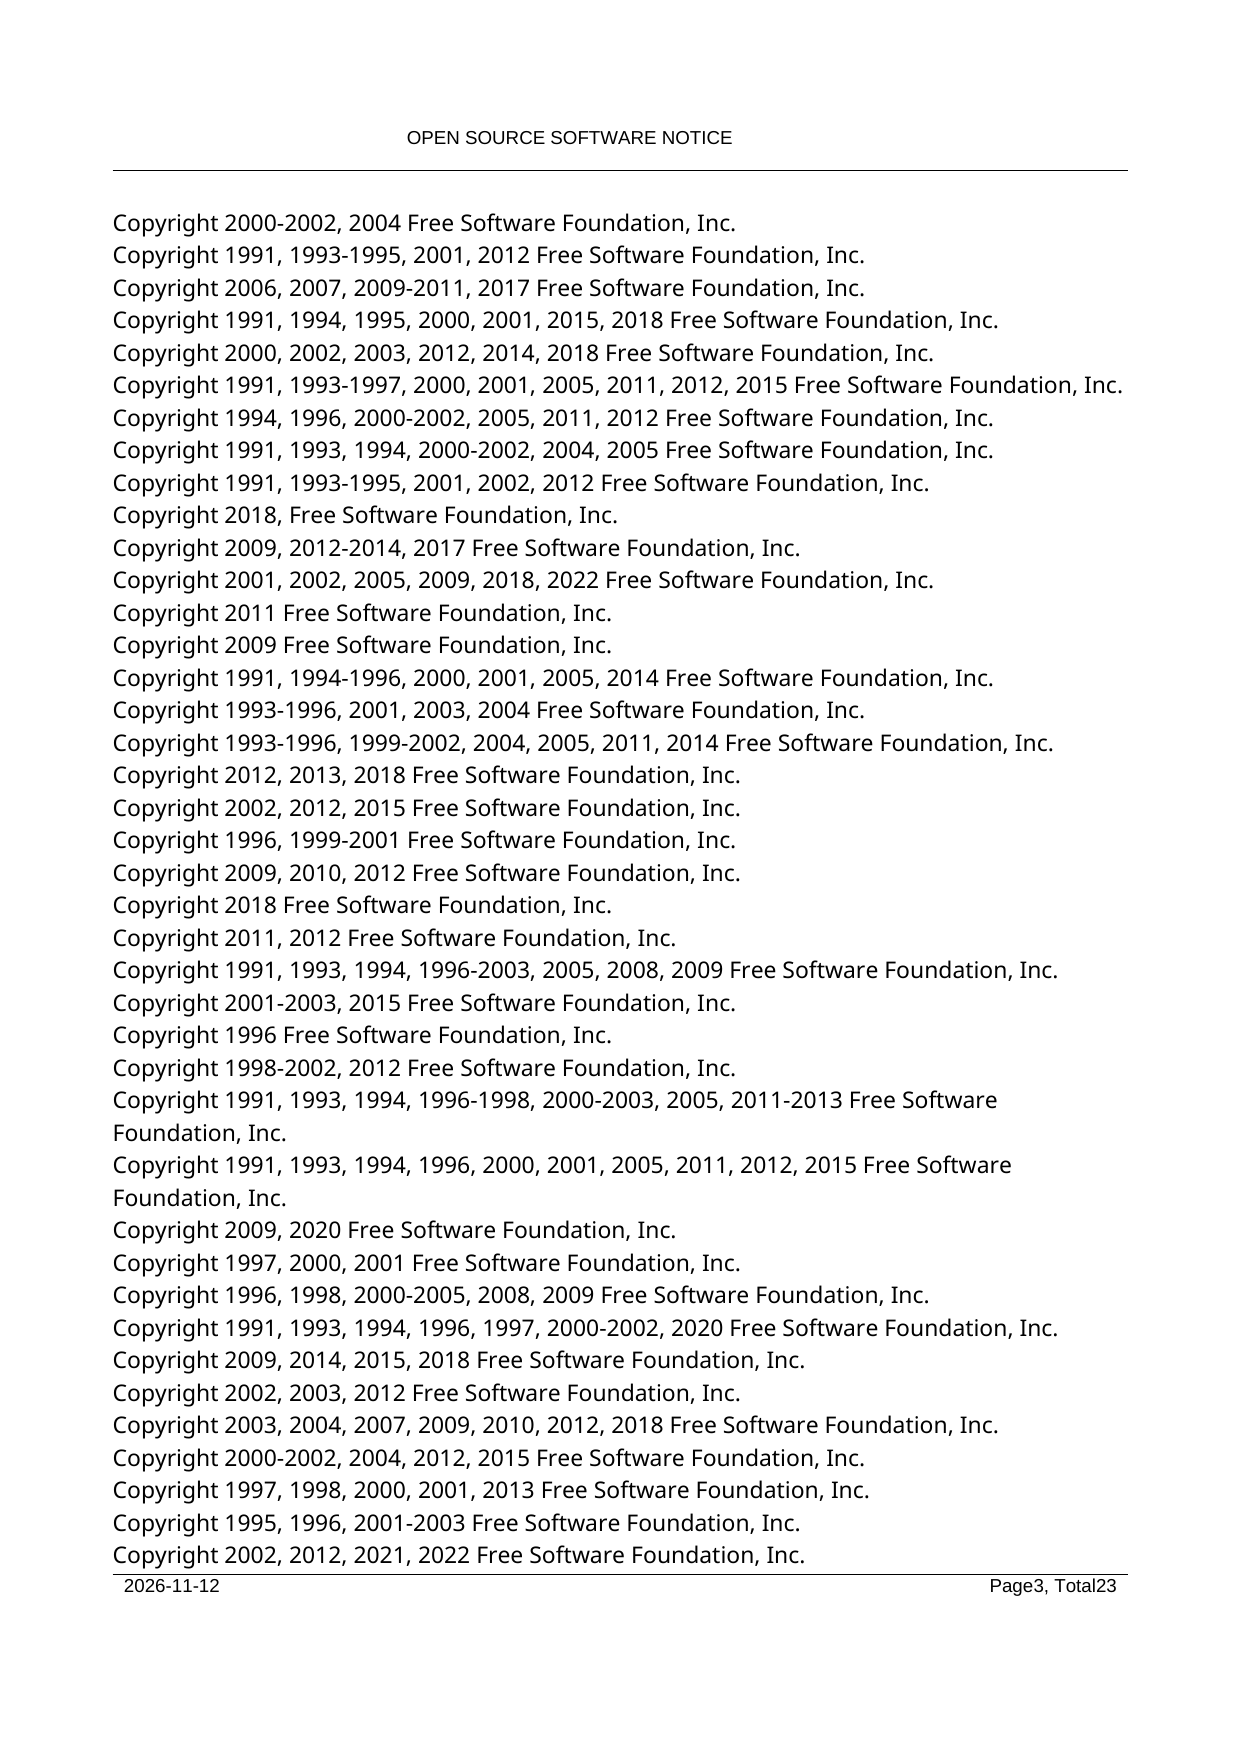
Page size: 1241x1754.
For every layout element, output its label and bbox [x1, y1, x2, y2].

text [112, 206, 1128, 1571]
